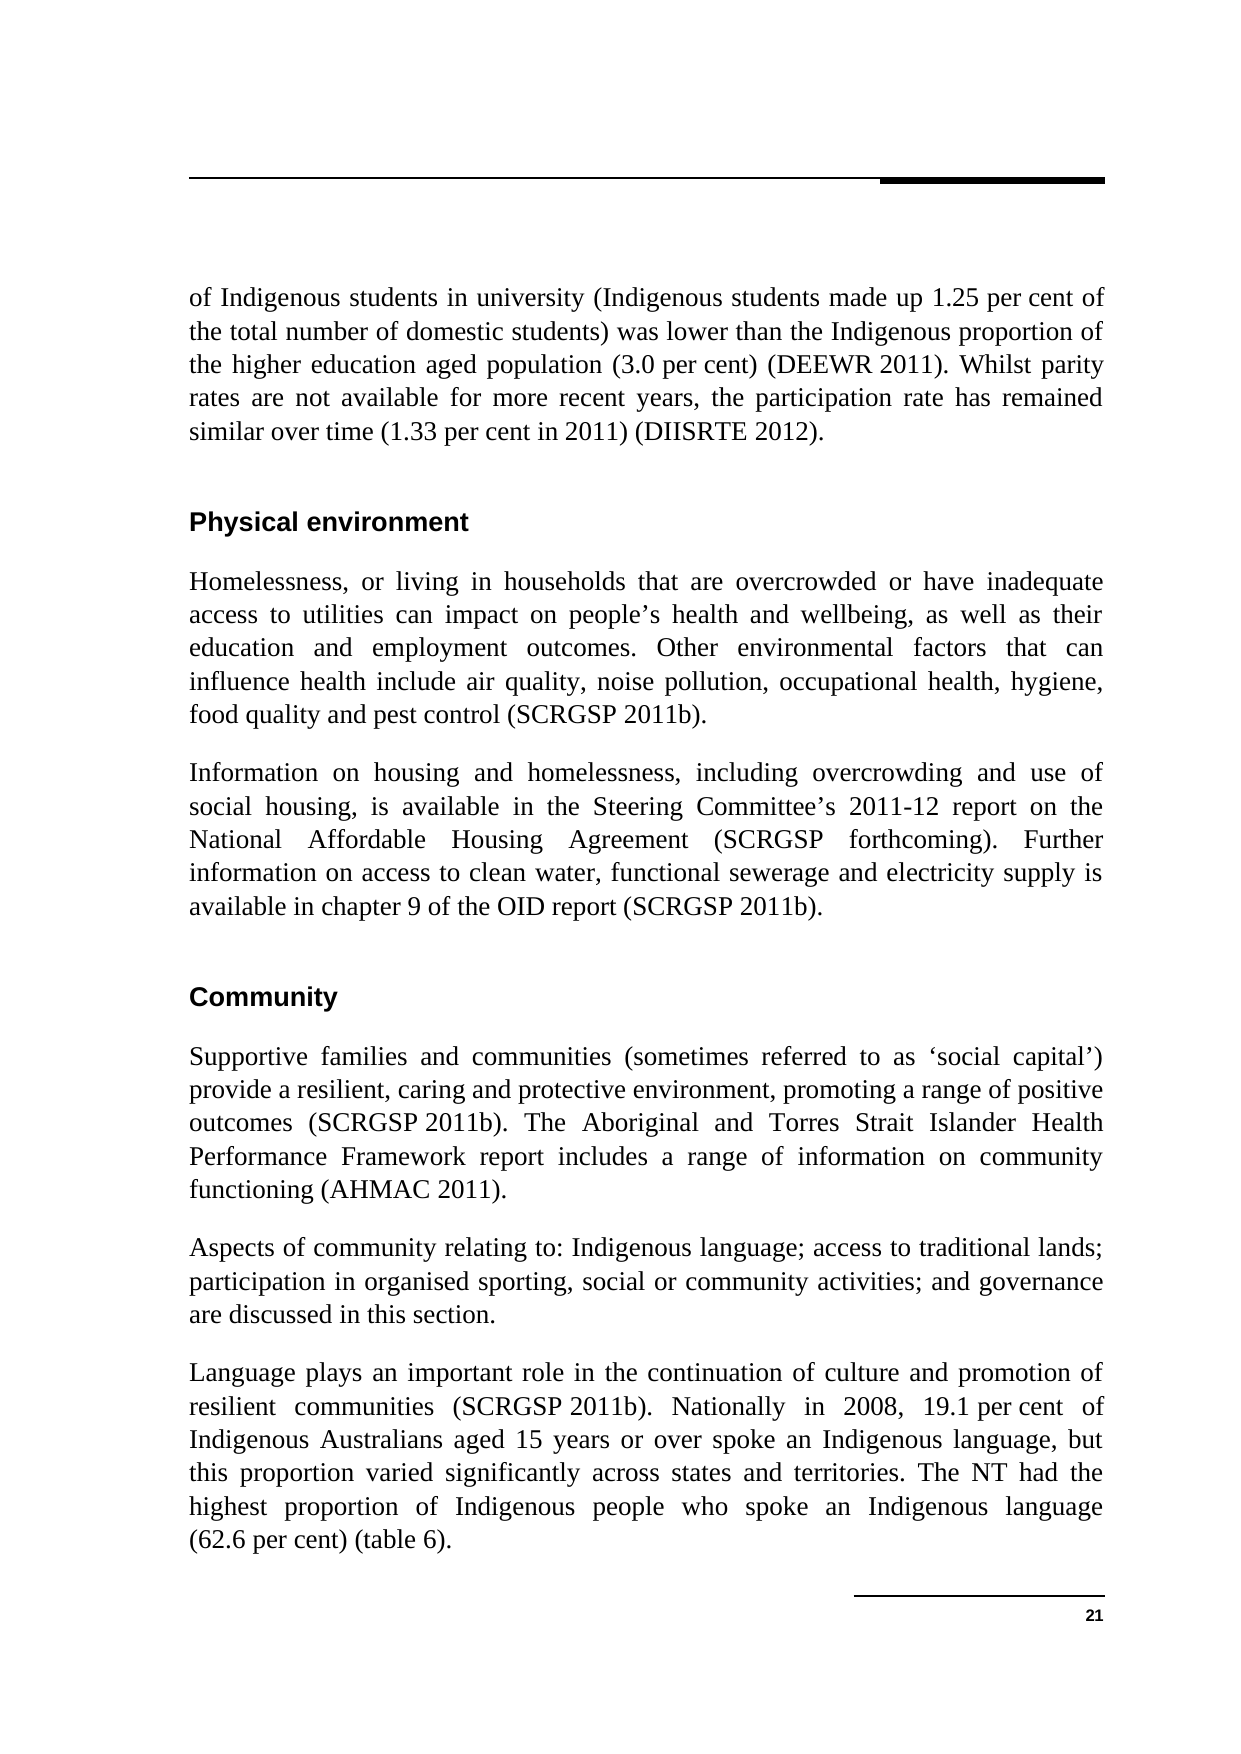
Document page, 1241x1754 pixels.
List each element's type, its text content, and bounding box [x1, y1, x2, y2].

subtitle Physical environment [189, 504, 1104, 538]
text Language plays an important role in the continuation of culture and promotion of resilient communities (SCRGSP 2011b). Nationally in 2008, 19.1 per cent of Indigenous Australians aged 15 years or over spoke an Indigenous language, but this proportion varied significantly across states and territories. The NT had the highest proportion of Indigenous people who spoke an Indigenous language (62.6 per cent) (table 6). [189, 1354, 1104, 1554]
text Supportive families and communities (sometimes referred to as ‘social capital’) provide a resilient, caring and protective environment, promoting a range of positive outcomes (SCRGSP 2011b). The Aboriginal and Torres Strait Islander Health Performance Framework report includes a range of information on community functioning (AHMAC 2011). [189, 1038, 1104, 1204]
subtitle Community [189, 979, 1104, 1013]
text Homelessness, or living in households that are overcrowded or have inadequate access to utilities can impact on people’s health and wellbeing, as well as their education and employment outcomes. Other environmental factors that can influence health include air quality, noise pollution, occupational health, hygiene, food quality and pest control (SCRGSP 2011b). [189, 563, 1104, 729]
text Information on housing and homelessness, including overcrowding and use of social housing, is available in the Steering Committee’s 2011-12 report on the National Affordable Housing Agreement (SCRGSP forthcoming). Further information on access to clean water, functional sewerage and electricity supply is available in chapter 9 of the OID report (SCRGSP 2011b). [189, 754, 1104, 921]
text Aspects of community relating to: Indigenous language; access to traditional lands; participation in organised sporting, social or community activities; and governance are discussed in this section. [189, 1229, 1104, 1329]
